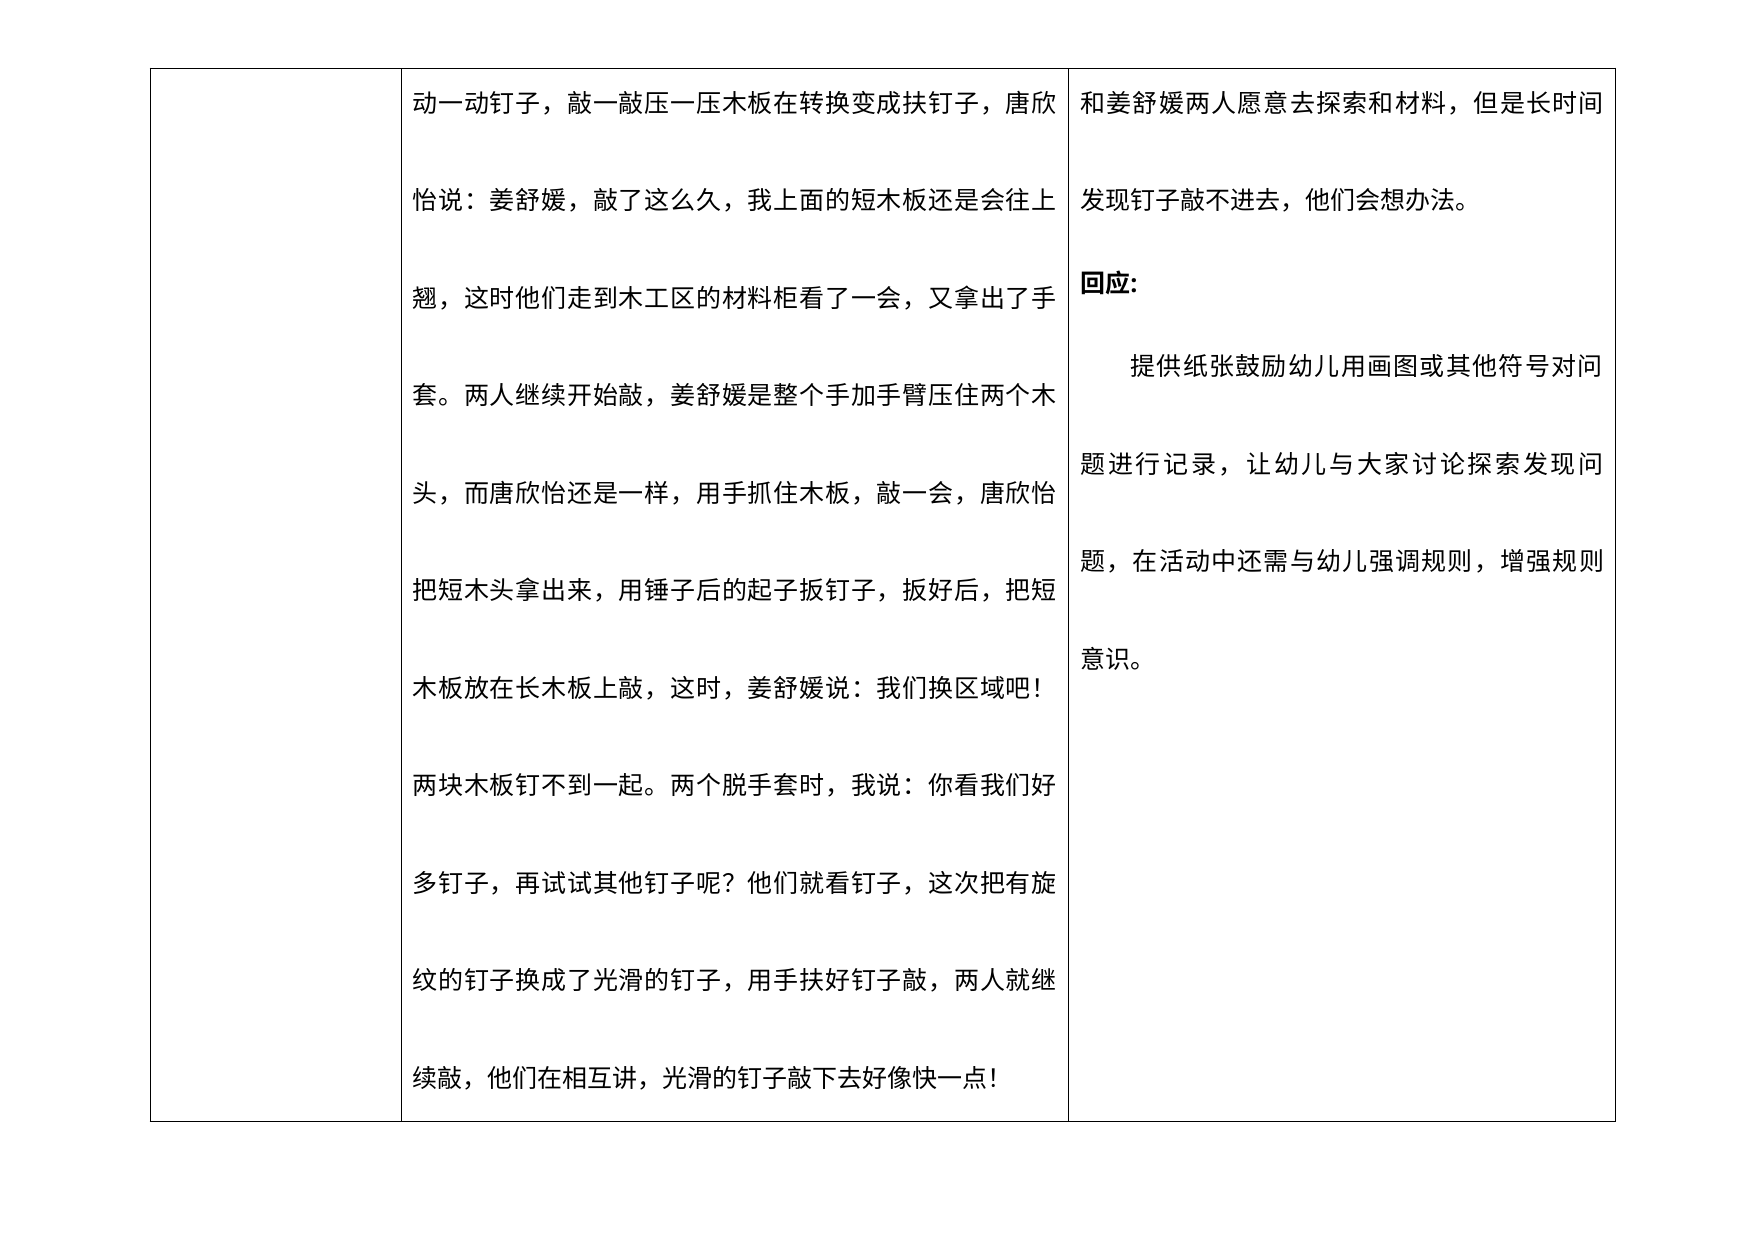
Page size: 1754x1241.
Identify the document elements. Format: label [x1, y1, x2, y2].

table_cell [402, 69, 1068, 1121]
table_cell [151, 69, 401, 1121]
table_cell [1069, 69, 1615, 1121]
